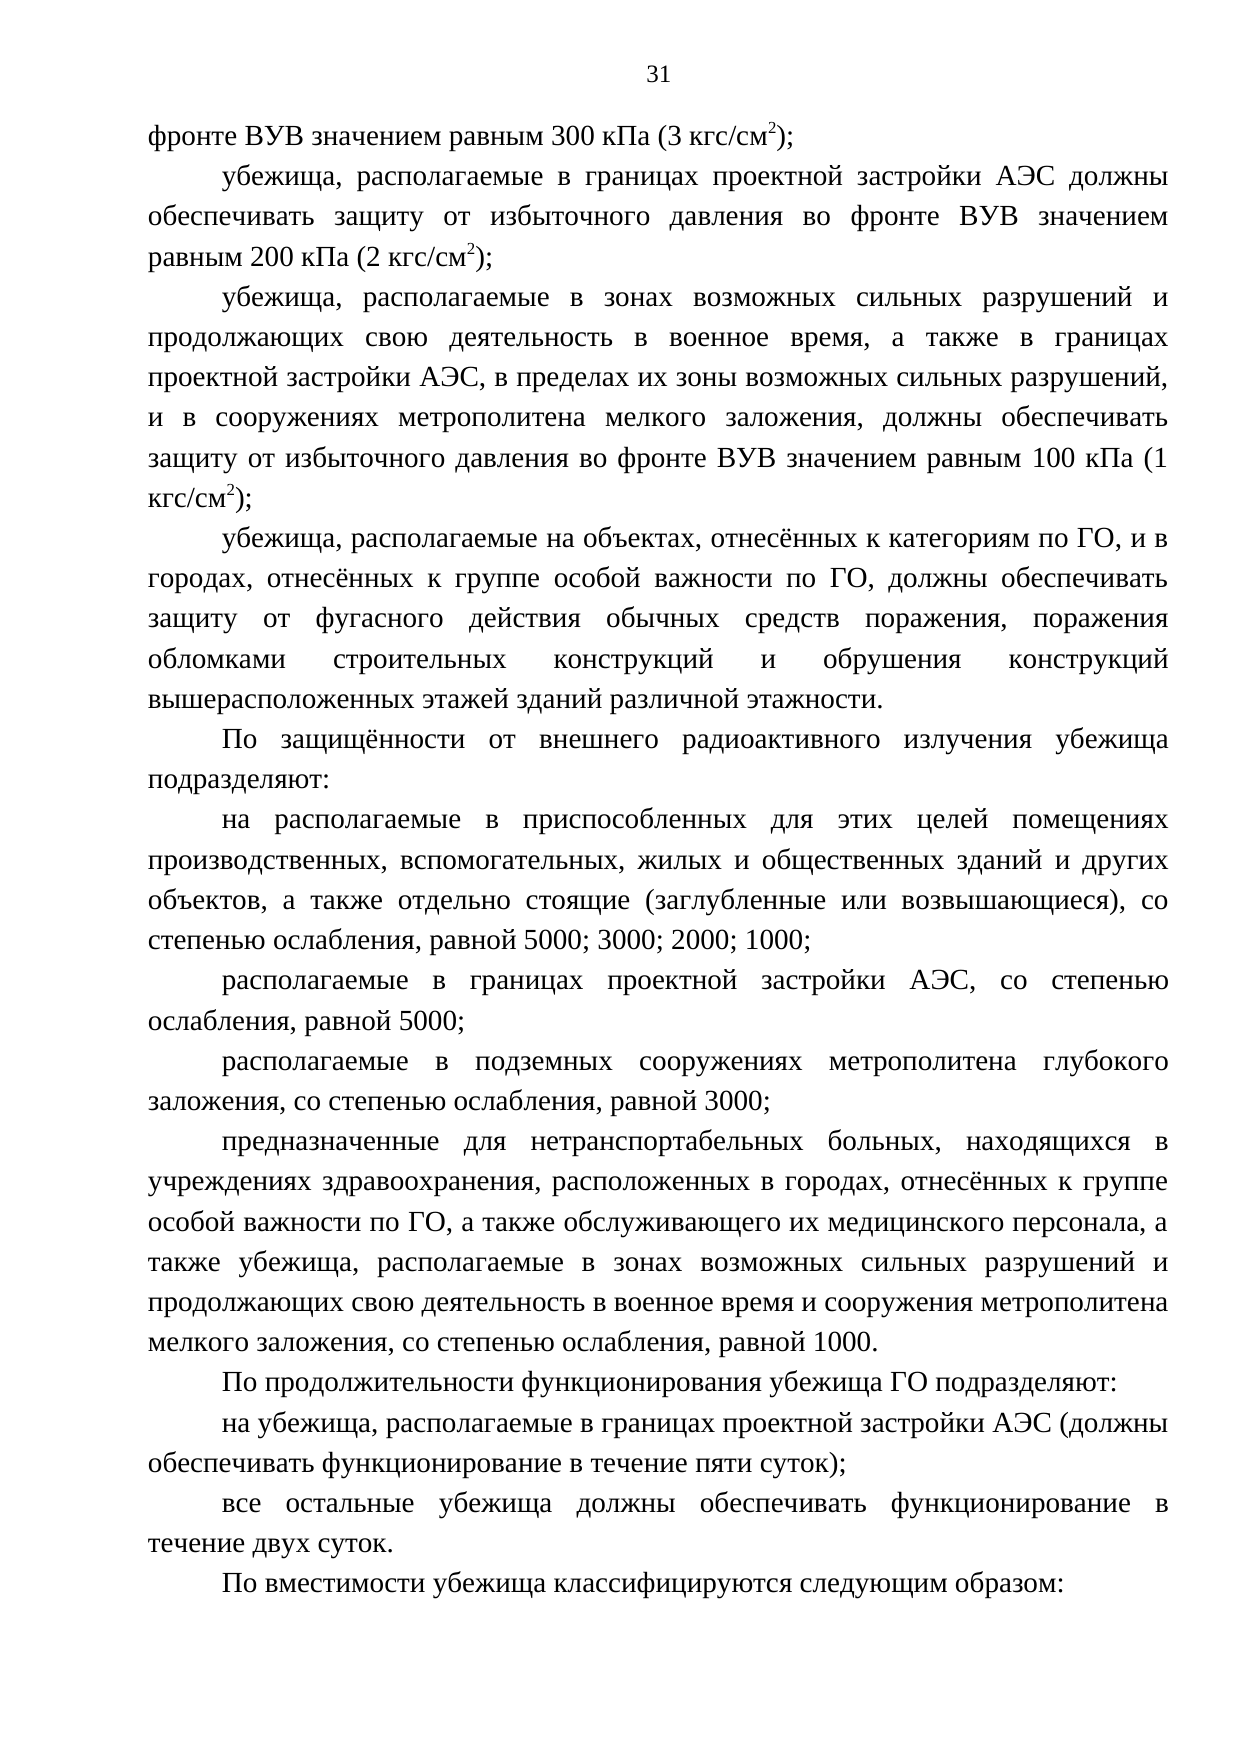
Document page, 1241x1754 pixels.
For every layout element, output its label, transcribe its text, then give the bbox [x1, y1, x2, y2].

text По защищённости от внешнего радиоактивного излучения убежища подразделяют: [148, 721, 1169, 795]
text По вместимости убежища классифицируются следующим образом: [148, 1566, 1169, 1599]
text убежища, располагаемые в зонах возможных сильных разрушений и продолжающих свою деятельность в военное время, а также в границах проектной застройки АЭС, в пределах их зоны возможных сильных разрушений, и в сооружениях метрополитена мелкого заложения, должны обеспечивать защиту от избыточного давления во фронте ВУВ значением равным 100 кПа (1 кгс/см2); [148, 279, 1169, 513]
text По продолжительности функционирования убежища ГО подразделяют: [148, 1364, 1169, 1398]
text располагаемые в подземных сооружениях метрополитена глубокого заложения, со степенью ослабления, равной 3000; [148, 1043, 1169, 1117]
text предназначенные для нетранспортабельных больных, находящихся в учреждениях здравоохранения, расположенных в городах, отнесённых к группе особой важности по ГО, а также обслуживающего их медицинского персонала, а также убежища, располагаемые в зонах возможных сильных разрушений и продолжающих свою деятельность в военное время и сооружения метрополитена мелкого заложения, со степенью ослабления, равной 1000. [148, 1123, 1169, 1358]
text убежища, располагаемые в границах проектной застройки АЭС должны обеспечивать защиту от избыточного давления во фронте ВУВ значением равным 200 кПа (2 кгс/см2); [148, 158, 1169, 272]
text все остальные убежища должны обеспечивать функционирование в течение двух суток. [148, 1485, 1169, 1559]
text на убежища, располагаемые в границах проектной застройки АЭС (должны обеспечивать функционирование в течение пяти суток); [148, 1405, 1169, 1478]
text на располагаемые в приспособленных для этих целей помещениях производственных, вспомогательных, жилых и общественных зданий и других объектов, а также отдельно стоящие (заглубленные или возвышающиеся), со степенью ослабления, равной 5000; 3000; 2000; 1000; [148, 802, 1169, 956]
text убежища, располагаемые на объектах, отнесённых к категориям по ГО, и в городах, отнесённых к группе особой важности по ГО, должны обеспечивать защиту от фугасного действия обычных средств поражения, поражения обломками строительных конструкций и обрушения конструкций вышерасположенных этажей зданий различной этажности. [148, 520, 1169, 714]
text располагаемые в границах проектной застройки АЭС, со степенью ослабления, равной 5000; [148, 962, 1169, 1036]
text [148, 118, 1169, 152]
